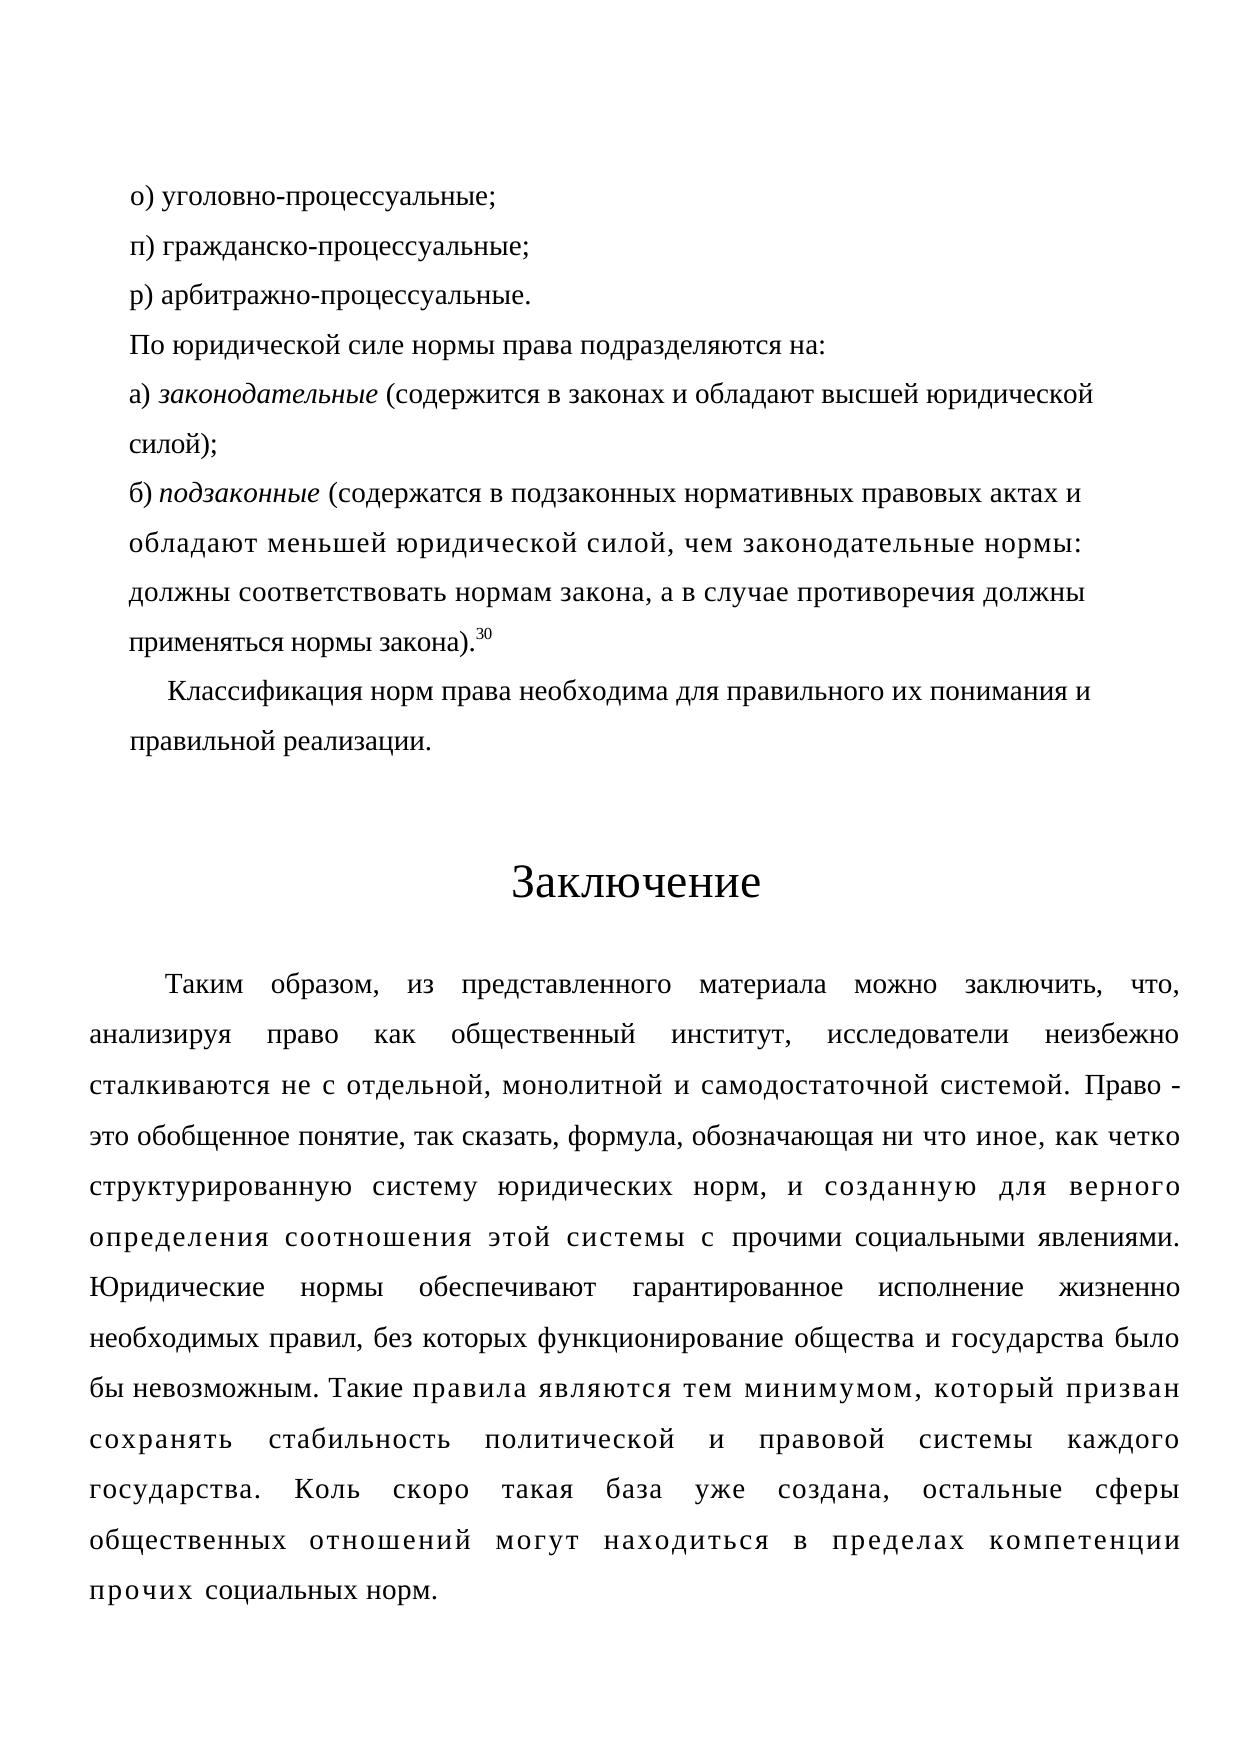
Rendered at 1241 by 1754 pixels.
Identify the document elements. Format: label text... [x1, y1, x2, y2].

text По юридической силе нормы права подразделяются на: [129, 315, 1182, 364]
text Классификация норм права необходима для правильного их понимания и правильной реализации. [129, 661, 1182, 760]
text Заключение [92, 866, 1182, 906]
text р) арбитражно-процессуальные. [129, 265, 1182, 315]
text Таким образом, из представленного материала можно заключить, что, анализируя право как общественный институт, исследователи неизбежно сталкиваются не с отдельной, монолитной и самодостаточной системой. Право - это обобщенное понятие, так сказать, формула, обозначающая ни что иное, как четко структурированную систему юридических норм, и созданную для верного определения соотношения этой системы с прочими социальными явлениями. Юридические нормы обеспечивают гарантированное исполнение жизненно необходимых правил, без которых функционирование общества и государства было бы невозможным. Такие правила являются тем минимумом, который призван сохранять стабильность политической и правовой системы каждого государства. Коль скоро такая база уже создана, остальные сферы общественных отношений могут находиться в пределах компетенции прочих социальных норм. [89, 953, 1181, 1610]
text а) законодательные (содержится в законах и обладают высшей юридической силой); [128, 364, 1182, 463]
text о) уголовно-процессуальные; [130, 166, 1182, 216]
text п) гражданско-процессуальные; [129, 216, 1182, 265]
text б) подзаконные (содержатся в подзаконных нормативных правовых актах и обладают меньшей юридической силой, чем законодательные нормы: должны соответствовать нормам закона, а в случае противоречия должны применяться нормы закона).30 [128, 463, 1182, 661]
